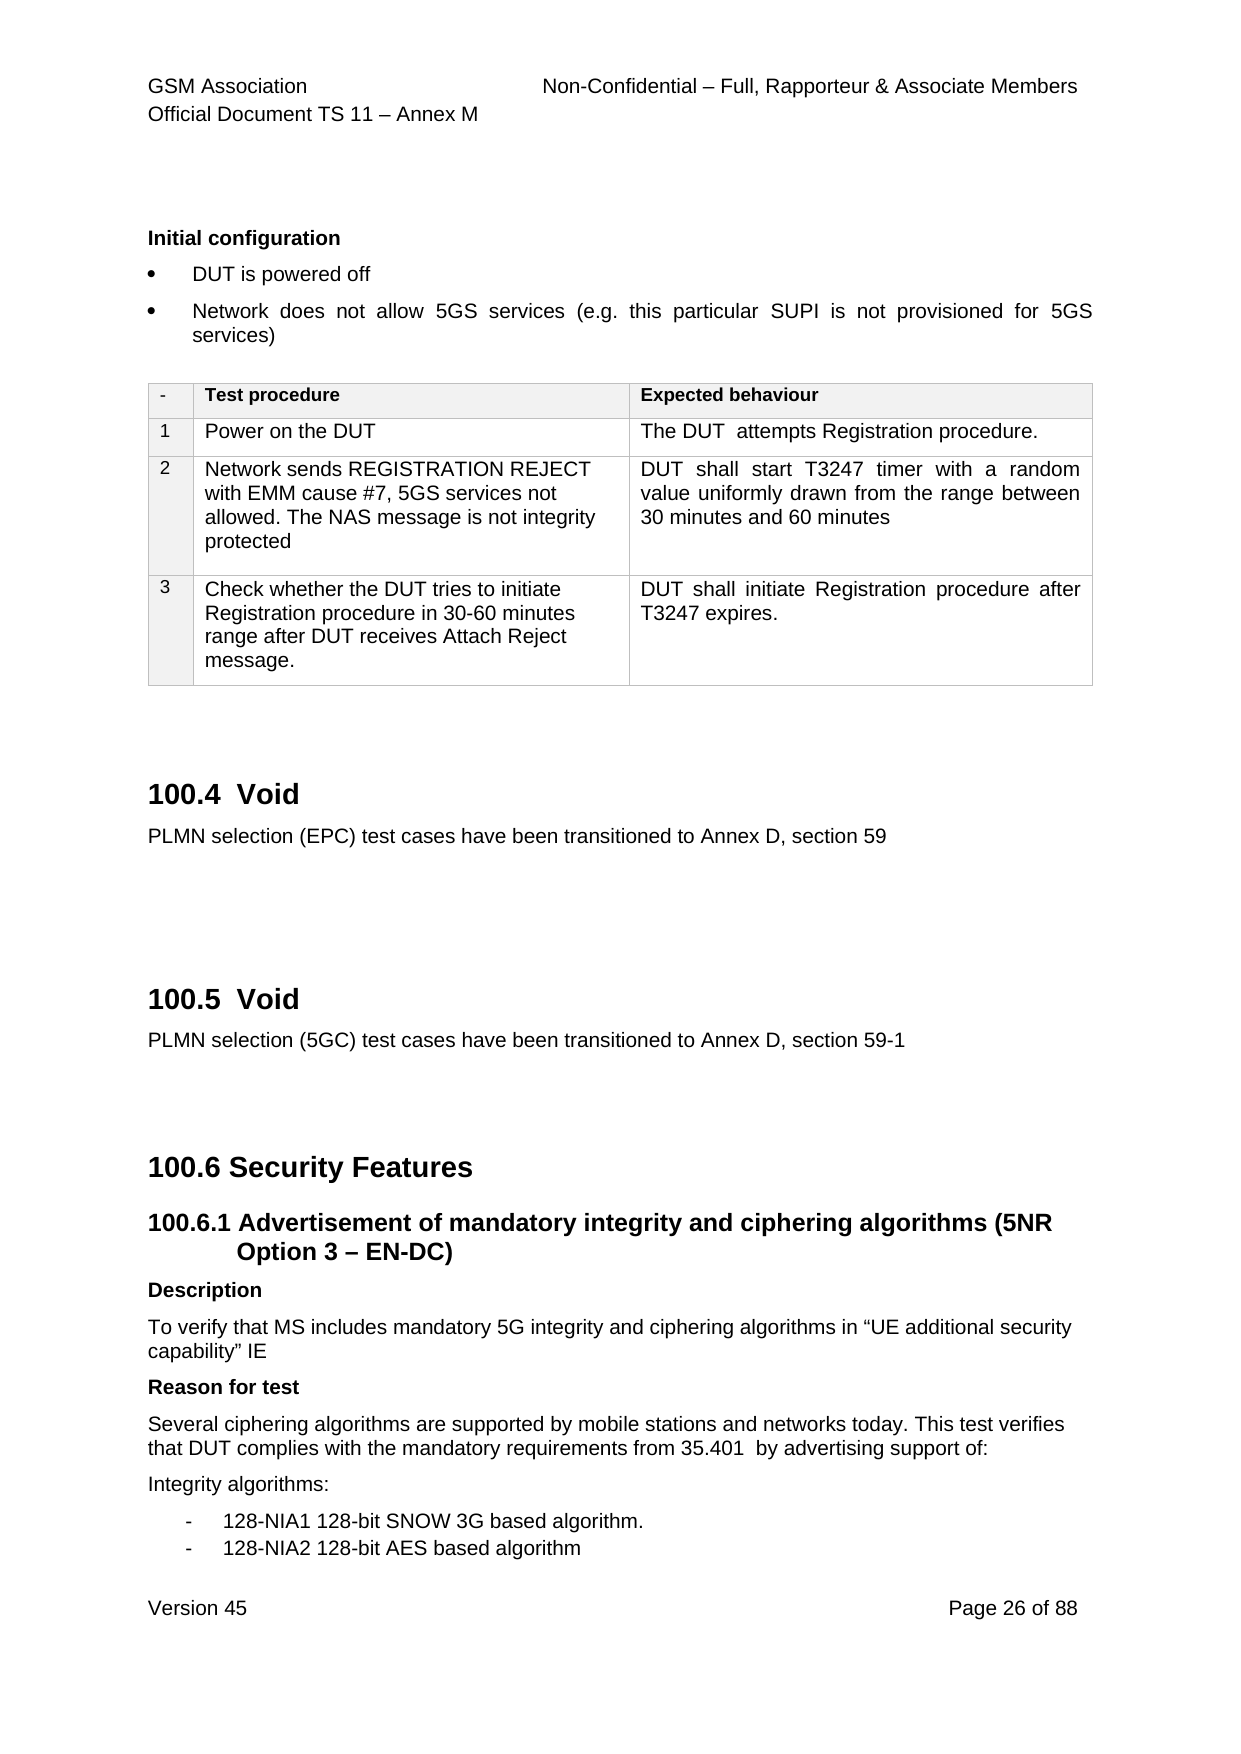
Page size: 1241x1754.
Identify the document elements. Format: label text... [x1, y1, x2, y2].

table_cell 1 [149, 419, 193, 456]
table_cell Power on the DUT [194, 419, 629, 456]
list Network does not allow 5GS services (e.g. this particular SUPI is not provisioned for 5GS services) [148, 299, 1092, 347]
subtitle 100.6.1 Advertisement of mandatory integrity and ciphering algorithms (5NR Option 3 – EN-DC) [148, 1208, 1092, 1266]
list 128-NIA2 128-bit AES based algorithm [185, 1536, 1092, 1560]
list DUT is powered off [148, 262, 1092, 286]
subtitle 100.4 Void [148, 777, 1092, 811]
table_header Expected behaviour [630, 384, 1092, 418]
text PLMN selection (EPC) test cases have been transitioned to Annex D, section 59 [148, 823, 1092, 847]
text Reason for test [148, 1375, 1092, 1399]
text Several ciphering algorithms are supported by mobile stations and networks today. This test verifies that DUT complies with the mandatory requirements from 35.401 by advertising support of: [148, 1412, 1092, 1459]
text To verify that MS includes mandatory 5G integrity and ciphering algorithms in “UE additional security capability” IE [148, 1315, 1092, 1363]
table_cell 2 [149, 457, 193, 575]
subtitle 100.5 Void [148, 982, 1092, 1015]
text Description [148, 1278, 1092, 1302]
list 128-NIA1 128-bit SNOW 3G based algorithm. [185, 1508, 1092, 1532]
table_cell The DUT attempts Registration procedure. [630, 419, 1092, 456]
table_cell Check whether the DUT tries to initiate Registration procedure in 30-60 minutes range after DUT receives Attach Reject message. [194, 576, 629, 685]
table_header Test procedure [194, 384, 629, 418]
text Initial configuration [148, 226, 1092, 250]
table_header - [149, 384, 193, 418]
table_cell Network sends REGISTRATION REJECT with EMM cause #7, 5GS services not allowed. The NAS message is not integrity protected [194, 457, 629, 575]
text Integrity algorithms: [148, 1472, 1092, 1496]
table_cell DUT shall start T3247 timer with a random value uniformly drawn from the range between 30 minutes and 60 minutes [630, 457, 1092, 575]
text PLMN selection (5GC) test cases have been transitioned to Annex D, section 59-1 [148, 1028, 1092, 1052]
table_cell DUT shall initiate Registration procedure after T3247 expires. [630, 576, 1092, 685]
table_cell 3 [149, 576, 193, 685]
subtitle 100.6 Security Features [148, 1150, 1092, 1183]
